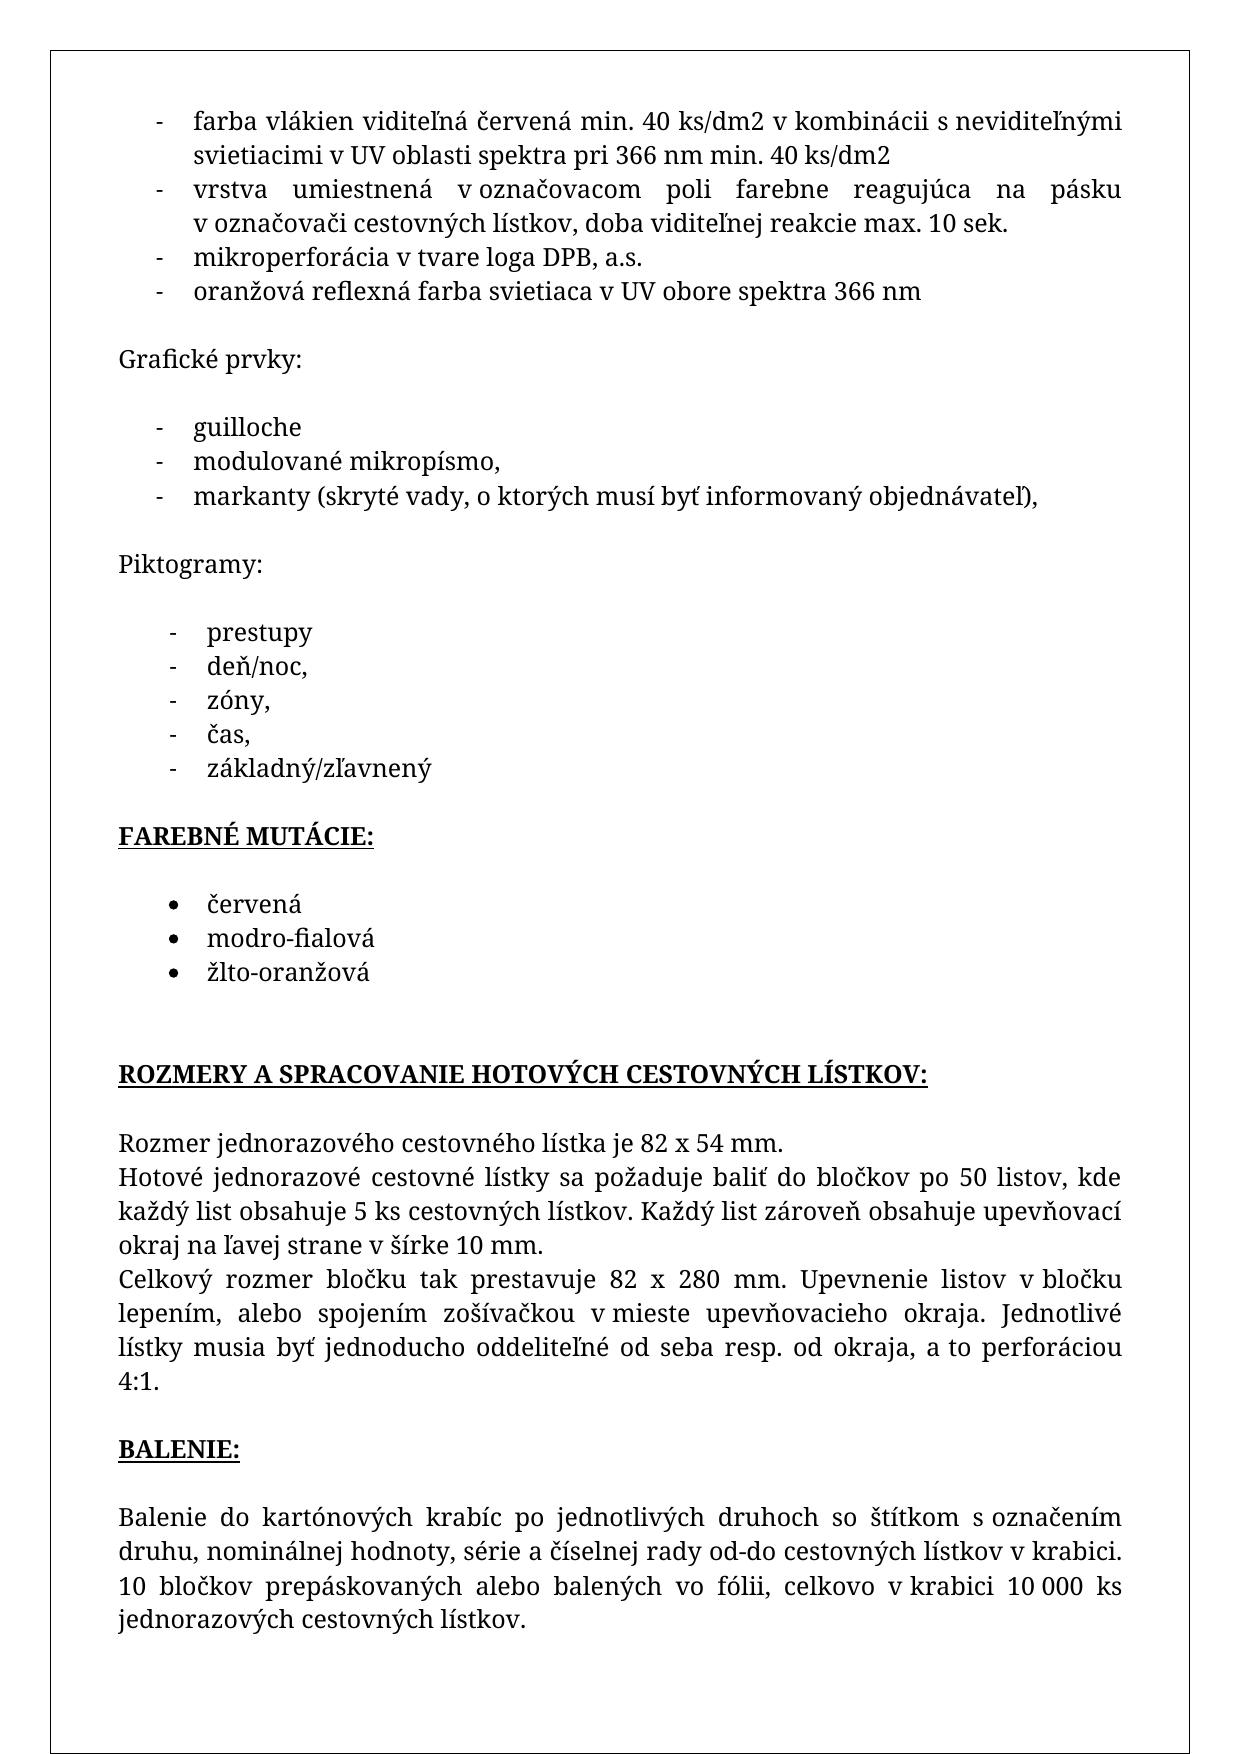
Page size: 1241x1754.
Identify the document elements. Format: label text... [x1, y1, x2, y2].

text BALENIE: [118, 1432, 1122, 1466]
list modro-fialová [169, 921, 1122, 955]
list vrstva umiestnená v označovacom poli farebne reagujúca na pásku v označovači cestovných lístkov, doba viditeľnej reakcie max. 10 sek. [156, 172, 1122, 240]
text Celkový rozmer bločku tak prestavuje 82 x 280 mm. Upevnenie listov v bločku lepením, alebo spojením zošívačkou v mieste upevňovacieho okraja. Jednotlivé lístky musia byť jednoducho oddeliteľné od seba resp. od okraja, a to perforáciou 4:1. [118, 1262, 1122, 1398]
list deň/noc, [169, 648, 1122, 682]
list základný/zľavnený [169, 751, 1122, 785]
list farba vlákien viditeľná červená min. 40 ks/dm2 v kombinácii s neviditeľnými svietiacimi v UV oblasti spektra pri 366 nm min. 40 ks/dm2 [156, 103, 1122, 172]
list červená [169, 887, 1122, 921]
text FAREBNÉ MUTÁCIE: [118, 819, 1122, 853]
list modulované mikropísmo, [156, 444, 1122, 478]
text Rozmer jednorazového cestovného lístka je 82 x 54 mm. [118, 1125, 1122, 1159]
list prestupy [169, 614, 1122, 648]
list čas, [169, 717, 1122, 751]
list mikroperforácia v tvare loga DPB, a.s. [156, 240, 1122, 274]
list guilloche [156, 410, 1122, 444]
list zóny, [169, 682, 1122, 717]
list markanty (skryté vady, o ktorých musí byť informovaný objednávateľ), [156, 478, 1122, 512]
list oranžová reflexná farba svietiaca v UV obore spektra 366 nm [156, 274, 1122, 308]
text Balenie do kartónových krabíc po jednotlivých druhoch so štítkom s označením druhu, nominálnej hodnoty, série a číselnej rady od-do cestovných lístkov v krabici. 10 bločkov prepáskovaných alebo balených vo fólii, celkovo v krabici 10 000 ks jednorazových cestovných lístkov. [118, 1500, 1122, 1636]
text Hotové jednorazové cestovné lístky sa požaduje baliť do bločkov po 50 listov, kde každý list obsahuje 5 ks cestovných lístkov. Každý list zároveň obsahuje upevňovací okraj na ľavej strane v šírke 10 mm. [118, 1159, 1122, 1262]
text Piktogramy: [118, 546, 1122, 580]
text Grafické prvky: [118, 342, 1122, 376]
text ROZMERY A SPRACOVANIE HOTOVÝCH CESTOVNÝCH LÍSTKOV: [118, 1057, 1122, 1091]
list žlto-oranžová [169, 955, 1122, 989]
